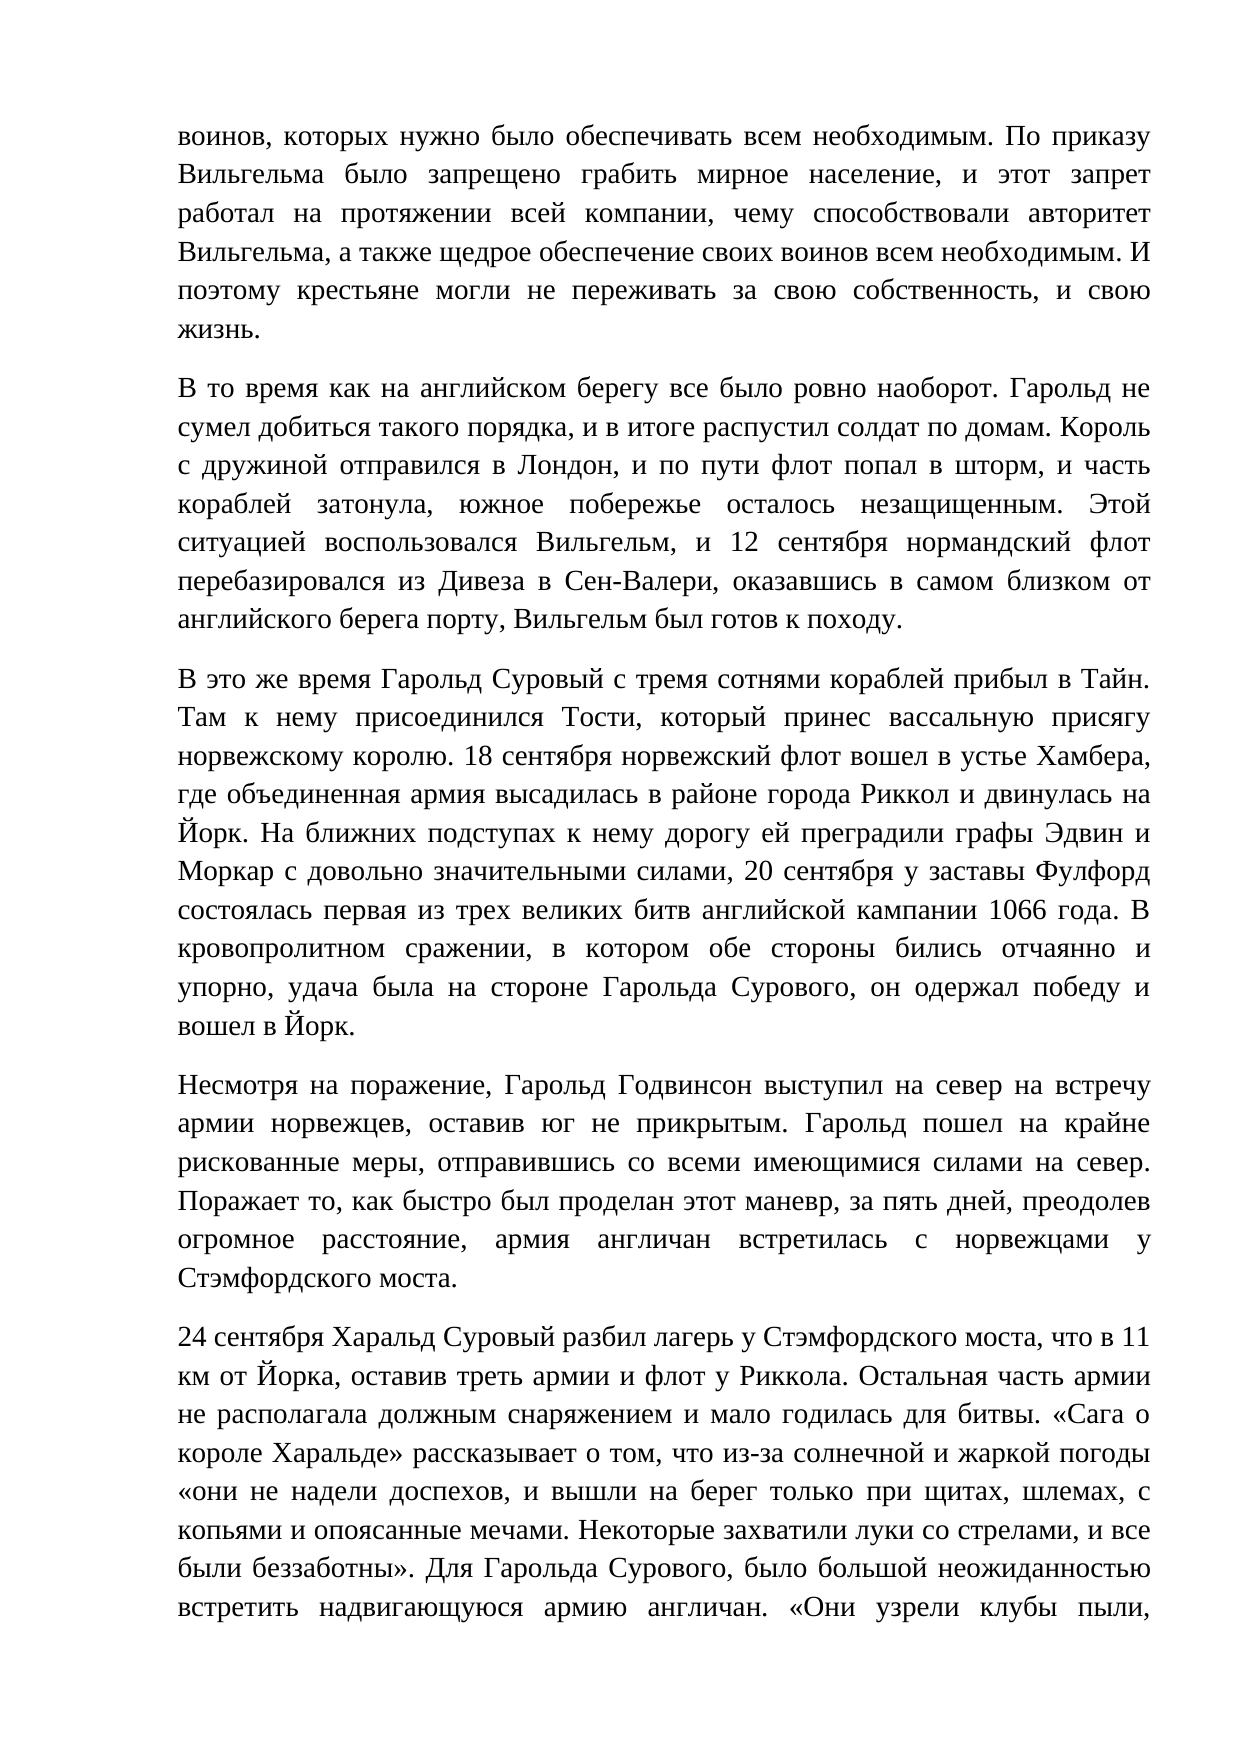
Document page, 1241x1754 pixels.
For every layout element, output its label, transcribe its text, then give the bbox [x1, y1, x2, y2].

text В то время как на английском берегу все было ровно наоборот. Гарольд не сумел добиться такого порядка, и в итоге распустил солдат по домам. Король с дружиной отправился в Лондон, и по пути флот попал в шторм, и часть кораблей затонула, южное побережье осталось незащищенным. Этой ситуацией воспользовался Вильгельм, и 12 сентября нормандский флот перебазировался из Дивеза в Сен-Валери, оказавшись в самом близком от английского берега порту, Вильгельм был готов к походу. [177, 370, 1152, 635]
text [177, 118, 1152, 344]
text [177, 1319, 1152, 1622]
text Несмотря на поражение, Гарольд Годвинсон выступил на север на встречу армии норвежцев, оставив юг не прикрытым. Гарольд пошел на крайне рискованные меры, отправившись со всеми имеющимися силами на север. Поражает то, как быстро был проделан этот маневр, за пять дней, преодолев огромное расстояние, армия англичан встретилась с норвежцами у Стэмфордского моста. [177, 1067, 1152, 1293]
text В это же время Гарольд Суровый с тремя сотнями кораблей прибыл в Тайн. Там к нему присоединился Тости, который принес вассальную присягу норвежскому королю. 18 сентября норвежский флот вошел в устье Хамбера, где объединенная армия высадилась в районе города Риккол и двинулась на Йорк. На ближних подступах к нему дорогу ей преградили графы Эдвин и Моркар с довольно значительными силами, 20 сентября у заставы Фулфорд состоялась первая из трех великих битв английской кампании 1066 года. В кровопролитном сражении, в котором обе стороны бились отчаянно и упорно, удача была на стороне Гарольда Сурового, он одержал победу и вошел в Йорк. [177, 661, 1152, 1041]
